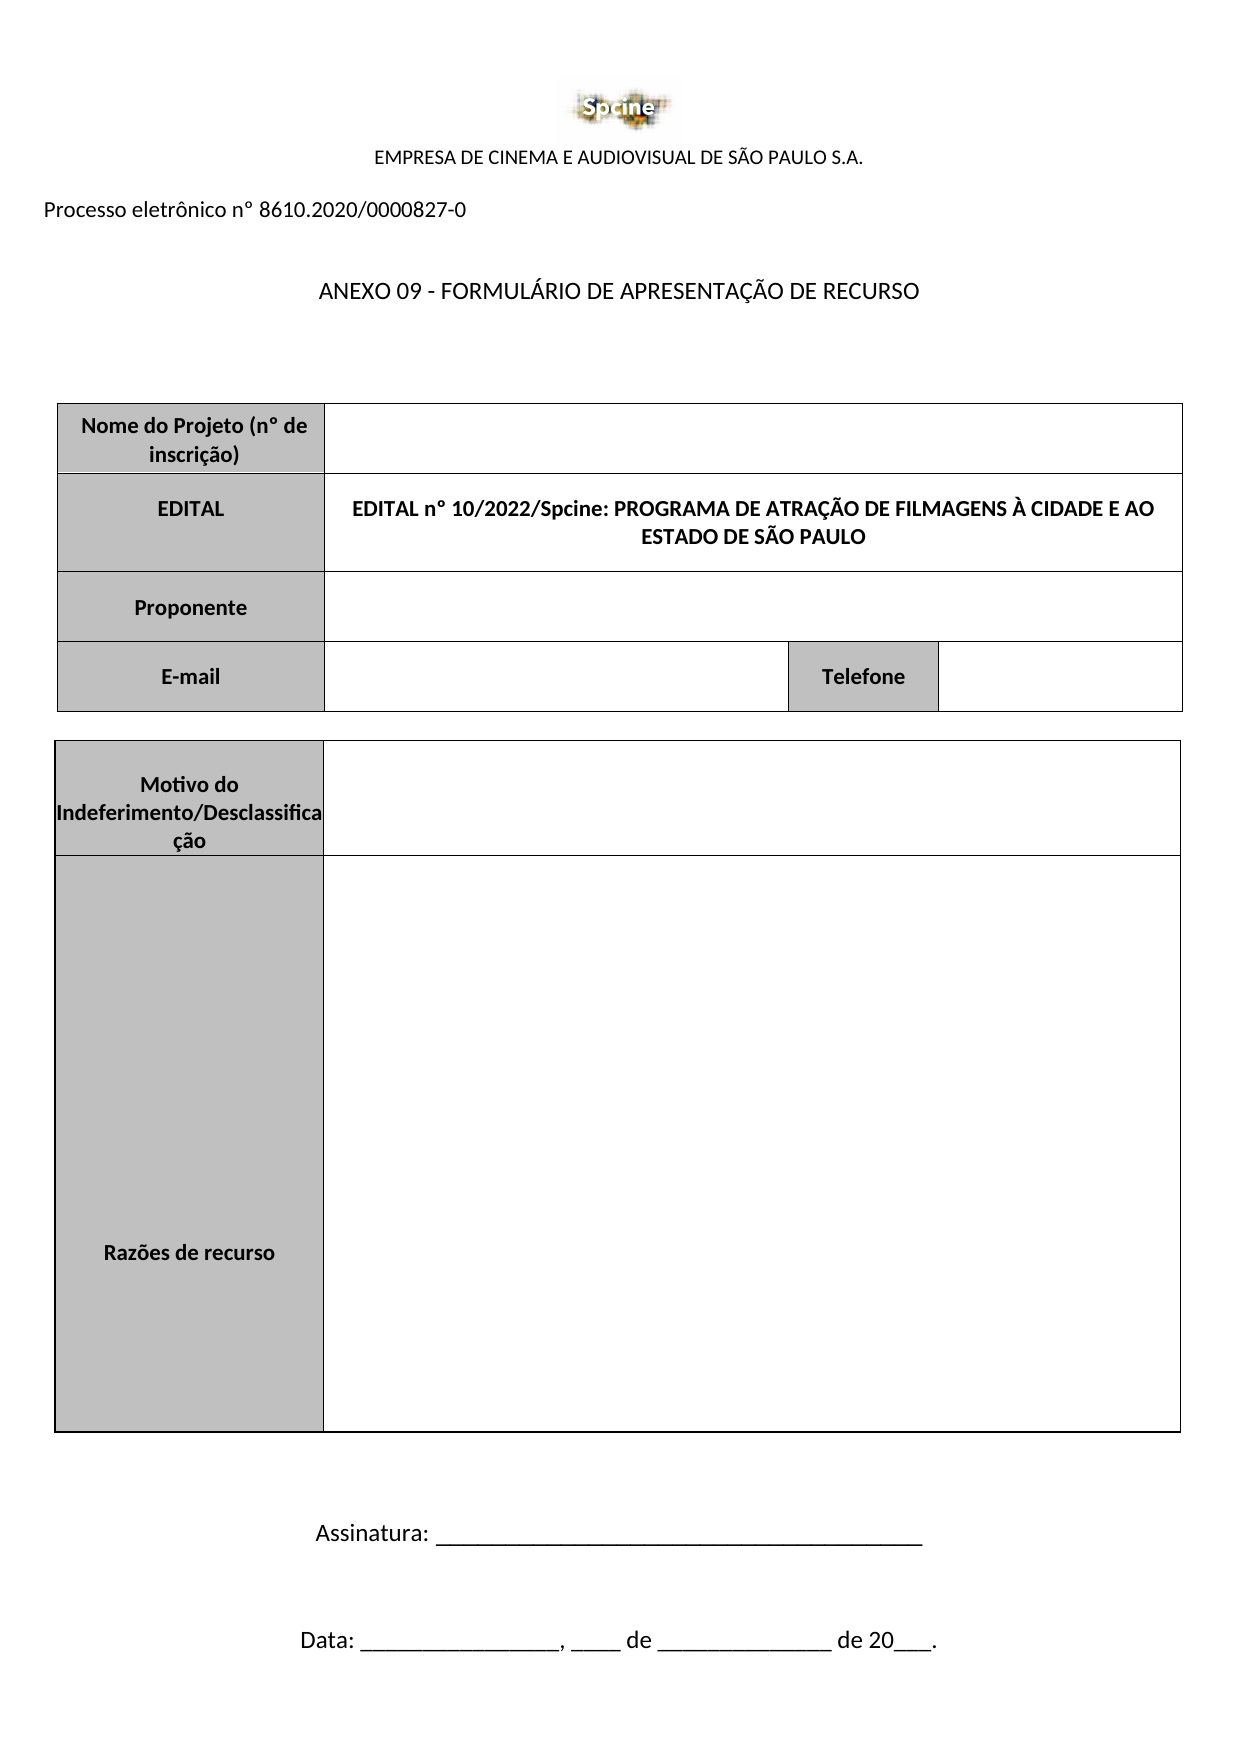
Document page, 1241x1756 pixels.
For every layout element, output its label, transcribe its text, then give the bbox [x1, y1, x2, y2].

table_cell [324, 856, 1180, 1431]
table_cell [325, 572, 1182, 641]
text Assinatura: ___________________________________ [44, 1517, 1194, 1547]
table_cell Razões de recurso [56, 856, 323, 1431]
table_header [325, 404, 1182, 472]
table_header [324, 741, 1180, 855]
table_header Nome do Projeto (nº de inscrição) [58, 404, 324, 472]
table_cell EDITAL [58, 474, 324, 571]
table_cell Proponente [58, 572, 324, 641]
table_cell [325, 642, 788, 711]
text Data: ________________, ____ de ______________ de 20___. [44, 1625, 1194, 1655]
table_cell [939, 642, 1182, 711]
table_cell EDITAL nº 10/2022/Spcine: PROGRAMA DE ATRAÇÃO DE FILMAGENS À CIDADE E AO ESTADO DE SÃO PAULO [325, 474, 1182, 571]
text ANEXO 09 - FORMULÁRIO DE APRESENTAÇÃO DE RECURSO [44, 275, 1194, 306]
table_cell Telefone [789, 642, 938, 711]
table_cell E-mail [58, 642, 324, 711]
table_header Motivo do Indeferimento/Desclassificação [56, 741, 323, 855]
picture [554, 75, 684, 145]
